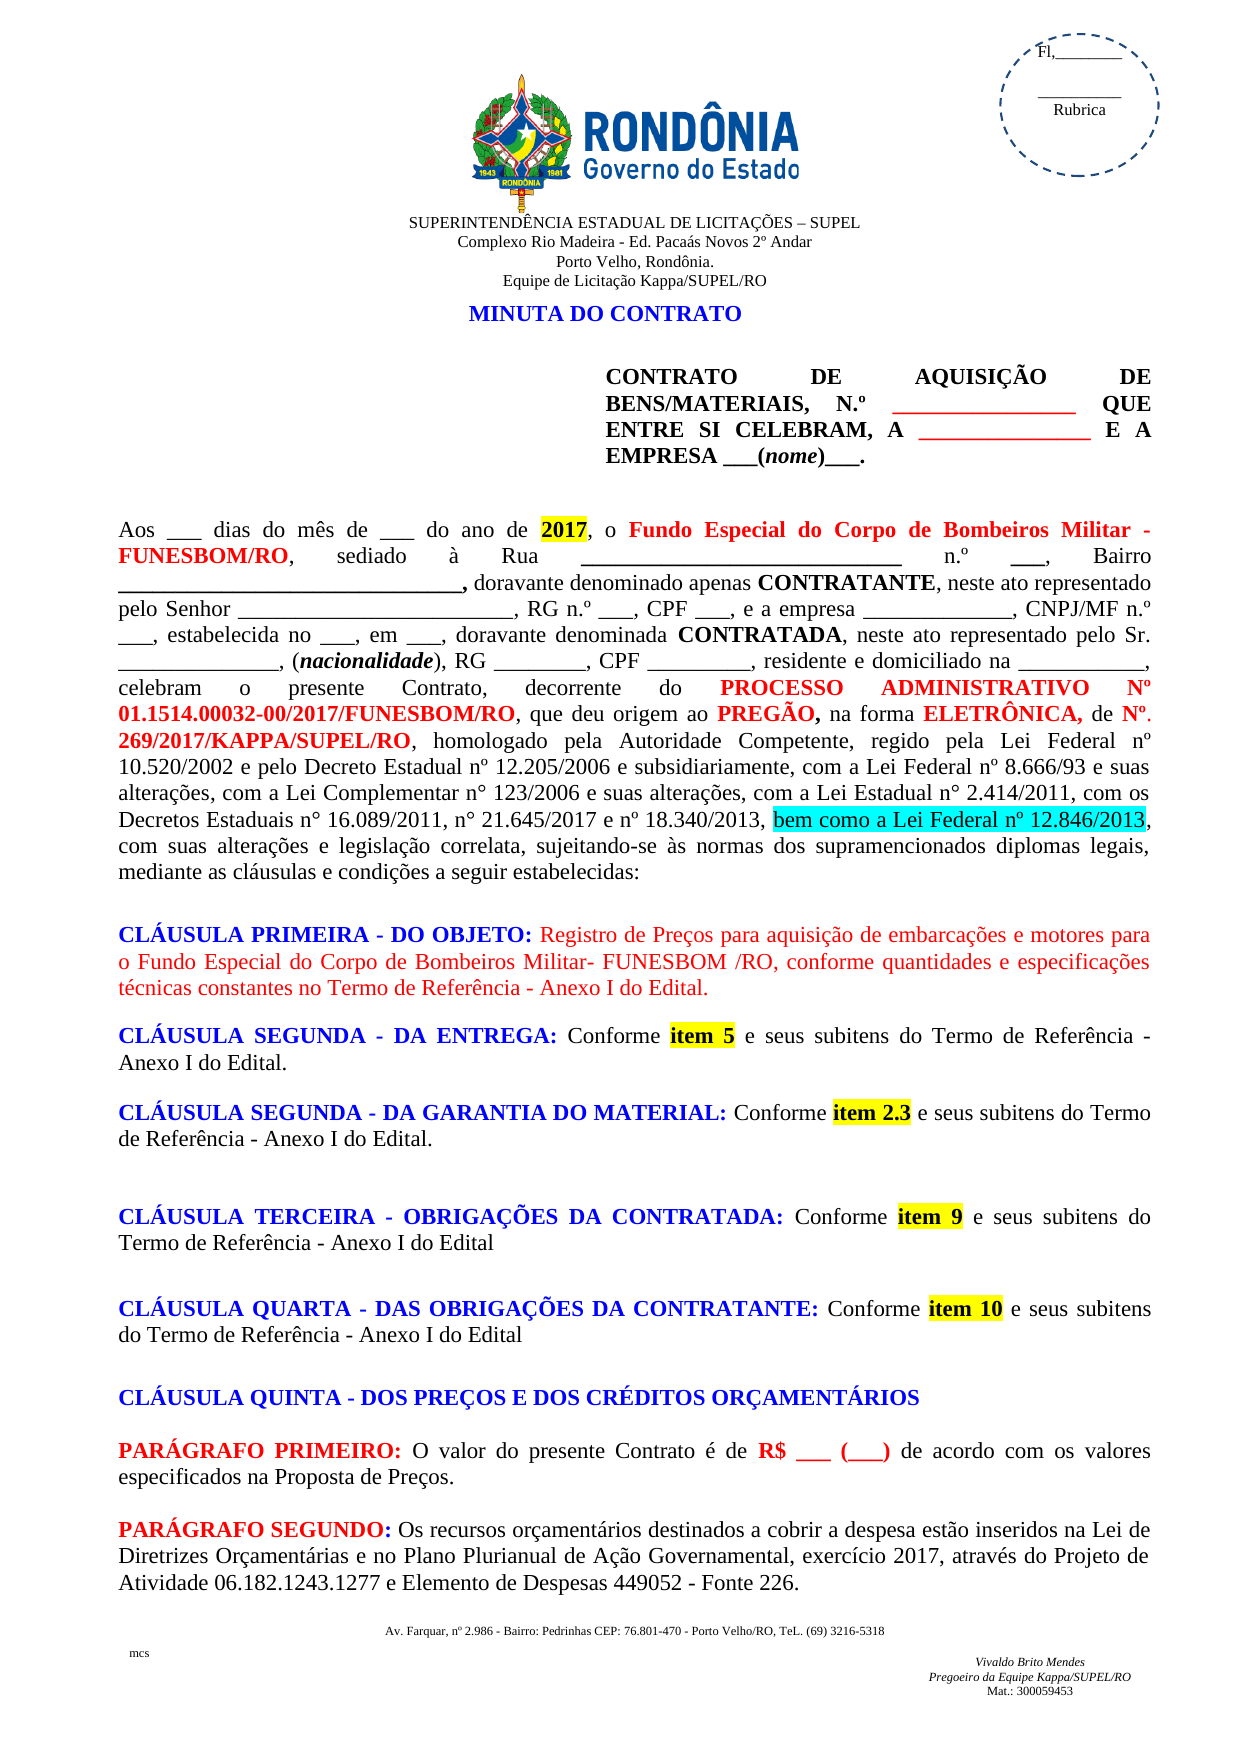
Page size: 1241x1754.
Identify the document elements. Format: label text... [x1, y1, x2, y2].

text Aos ___ dias do mês de ___ do ano de 2017, o Fundo Especial do Corpo de Bombeiros Militar - FUNESBOM/RO, sediado à Rua ____________________________ n.º ___, Bairro ______________________________, doravante denominado apenas CONTRATANTE, neste ato representado pelo Senhor ________________________, RG n.º ___, CPF ___, e a empresa _____________, CNPJ/MF n.º ___, estabelecida no ___, em ___, doravante denominada CONTRATADA, neste ato representado pelo Sr. ______________, (nacionalidade), RG ________, CPF _________, residente e domiciliado na ___________, celebram o presente Contrato, decorrente do PROCESSO ADMINISTRATIVO Nº 01.1514.00032-00/2017/FUNESBOM/RO, que deu origem ao PREGÃO, na forma ELETRÔNICA, de Nº. 269/2017/KAPPA/SUPEL/RO, homologado pela Autoridade Competente, regido pela Lei Federal nº 10.520/2002 e pelo Decreto Estadual nº 12.205/2006 e subsidiariamente, com a Lei Federal nº 8.666/93 e suas alterações, com a Lei Complementar n° 123/2006 e suas alterações, com a Lei Estadual n° 2.414/2011, com os Decretos Estaduais n° 16.089/2011, n° 21.645/2017 e nº 18.340/2013, bem como a Lei Federal nº 12.846/2013, com suas alterações e legislação correlata, sujeitando-se às normas dos supramencionados diplomas legais, mediante as cláusulas e condições a seguir estabelecidas: [118, 516, 1152, 885]
text CLÁUSULA SEGUNDA - DA GARANTIA DO MATERIAL: Conforme item 2.3 e seus subitens do Termo de Referência - Anexo I do Edital. [118, 1099, 1152, 1152]
picture [471, 73, 799, 213]
text CLÁUSULA QUARTA - DAS OBRIGAÇÕES DA CONTRATANTE: Conforme item 10 e seus subitens do Termo de Referência - Anexo I do Edital [118, 1294, 1152, 1347]
text CONTRATO DE AQUISIÇÃO DE BENS/MATERIAIS, N.º ________________ QUE ENTRE SI CELEBRAM, A _______________ E A EMPRESA ___(nome)___. [605, 363, 1152, 469]
text CLÁUSULA QUINTA - DOS PREÇOS E DOS CRÉDITOS ORÇAMENTÁRIOS [118, 1384, 1152, 1411]
text PARÁGRAFO SEGUNDO: Os recursos orçamentários destinados a cobrir a despesa estão inseridos na Lei de Diretrizes Orçamentárias e no Plano Plurianual de Ação Governamental, exercício 2017, através do Projeto de Atividade 06.182.1243.1277 e Elemento de Despesas 449052 - Fonte 226. [118, 1516, 1152, 1595]
text CLÁUSULA TERCEIRA - OBRIGAÇÕES DA CONTRATADA: Conforme item 9 e seus subitens do Termo de Referência - Anexo I do Edital [118, 1203, 1152, 1256]
subtitle CLÁUSULA PRIMEIRA - DO OBJETO: Registro de Preços para aquisição de embarcações e motores para o Fundo Especial do Corpo de Bombeiros Militar- FUNESBOM /RO, conforme quantidades e especificações técnicas constantes no Termo de Referência - Anexo I do Edital. [118, 922, 1152, 1001]
text CLÁUSULA SEGUNDA - DA ENTREGA: Conforme item 5 e seus subitens do Termo de Referência - Anexo I do Edital. [118, 1022, 1152, 1075]
subtitle MINUTA DO CONTRATO [59, 300, 1152, 326]
text PARÁGRAFO PRIMEIRO: O valor do presente Contrato é de R$ ___ (___) de acordo com os valores especificados na Proposta de Preços. [118, 1437, 1152, 1490]
